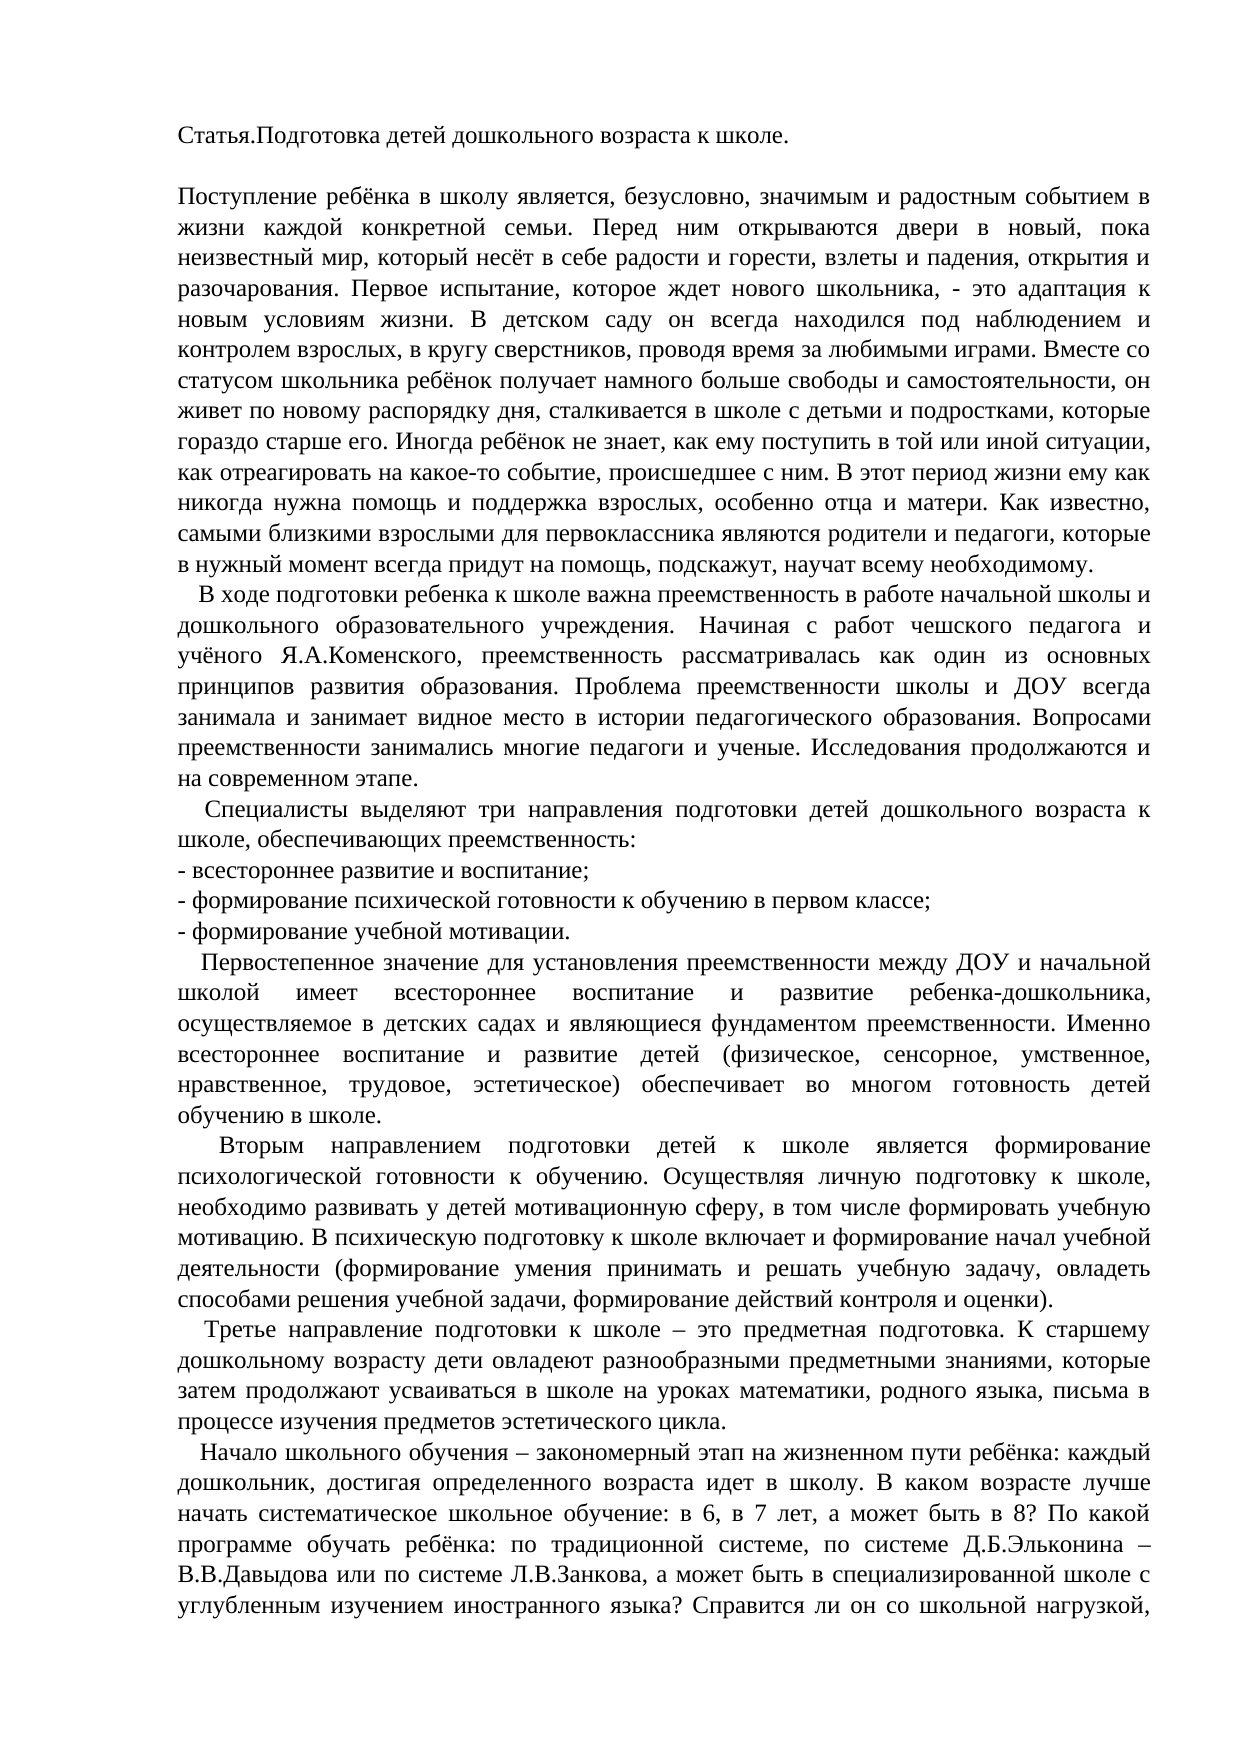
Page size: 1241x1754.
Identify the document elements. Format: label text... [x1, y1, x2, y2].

text Третье направление подготовки к школе – это предметная подготовка. К старшему дошкольному возрасту дети овладеют разнообразными предметными знаниями, которые затем продолжают усваиваться в школе на уроках математики, родного языка, письма в процессе изучения предметов эстетического цикла. [177, 1312, 1152, 1435]
text - всестороннее развитие и воспитание; [177, 853, 1152, 884]
text Специалисты выделяют три направления подготовки детей дошкольного возраста к школе, обеспечивающих преемственность: [177, 792, 1152, 853]
text - формирование психической готовности к обучению в первом классе; [177, 884, 1152, 914]
text Вторым направлением подготовки детей к школе является формирование психологической готовности к обучению. Осуществляя личную подготовку к школе, необходимо развивать у детей мотивационную сферу, в том числе формировать учебную мотивацию. В психическую подготовку к школе включает и формирование начал учебной деятельности (формирование умения принимать и решать учебную задачу, овладеть способами решения учебной задачи, формирование действий контроля и оценки). [177, 1129, 1152, 1312]
text Первостепенное значение для установления преемственности между ДОУ и начальной школой имеет всестороннее воспитание и развитие ребенка-дошкольника, осуществляемое в детских садах и являющиеся фундаментом преемственности. Именно всестороннее воспитание и развитие детей (физическое, сенсорное, умственное, нравственное, трудовое, эстетическое) обеспечивает во многом готовность детей обучению в школе. [177, 945, 1152, 1129]
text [177, 1435, 1152, 1619]
text В ходе подготовки ребенка к школе важна преемственность в работе начальной школы и дошкольного образовательного учреждения. Начиная с работ чешского педагога и учёного Я.А.Коменского, преемственность рассматривалась как один из основных принципов развития образования. Проблема преемственности школы и ДОУ всегда занимала и занимает видное место в истории педагогического образования. Вопросами преемственности занимались многие педагоги и ученые. Исследования продолжаются и на современном этапе. [177, 577, 1152, 792]
text Статья.Подготовка детей дошкольного возраста к школе. [177, 118, 1152, 149]
text Поступление ребёнка в школу является, безусловно, значимым и радостным событием в жизни каждой конкретной семьи. Перед ним открываются двери в новый, пока неизвестный мир, который несёт в себе радости и горести, взлеты и падения, открытия и разочарования. Первое испытание, которое ждет нового школьника, - это адаптация к новым условиям жизни. В детском саду он всегда находился под наблюдением и контролем взрослых, в кругу сверстников, проводя время за любимыми играми. Вместе со статусом школьника ребёнок получает намного больше свободы и самостоятельности, он живет по новому распорядку дня, сталкивается в школе с детьми и подростками, которые гораздо старше его. Иногда ребёнок не знает, как ему поступить в той или иной ситуации, как отреагировать на какое-то событие, происшедшее с ним. В этот период жизни ему как никогда нужна помощь и поддержка взрослых, особенно отца и матери. Как известно, самыми близкими взрослыми для первоклассника являются родители и педагоги, которые в нужный момент всегда придут на помощь, подскажут, научат всему необходимому. [177, 179, 1152, 577]
text - формирование учебной мотивации. [177, 914, 1152, 945]
